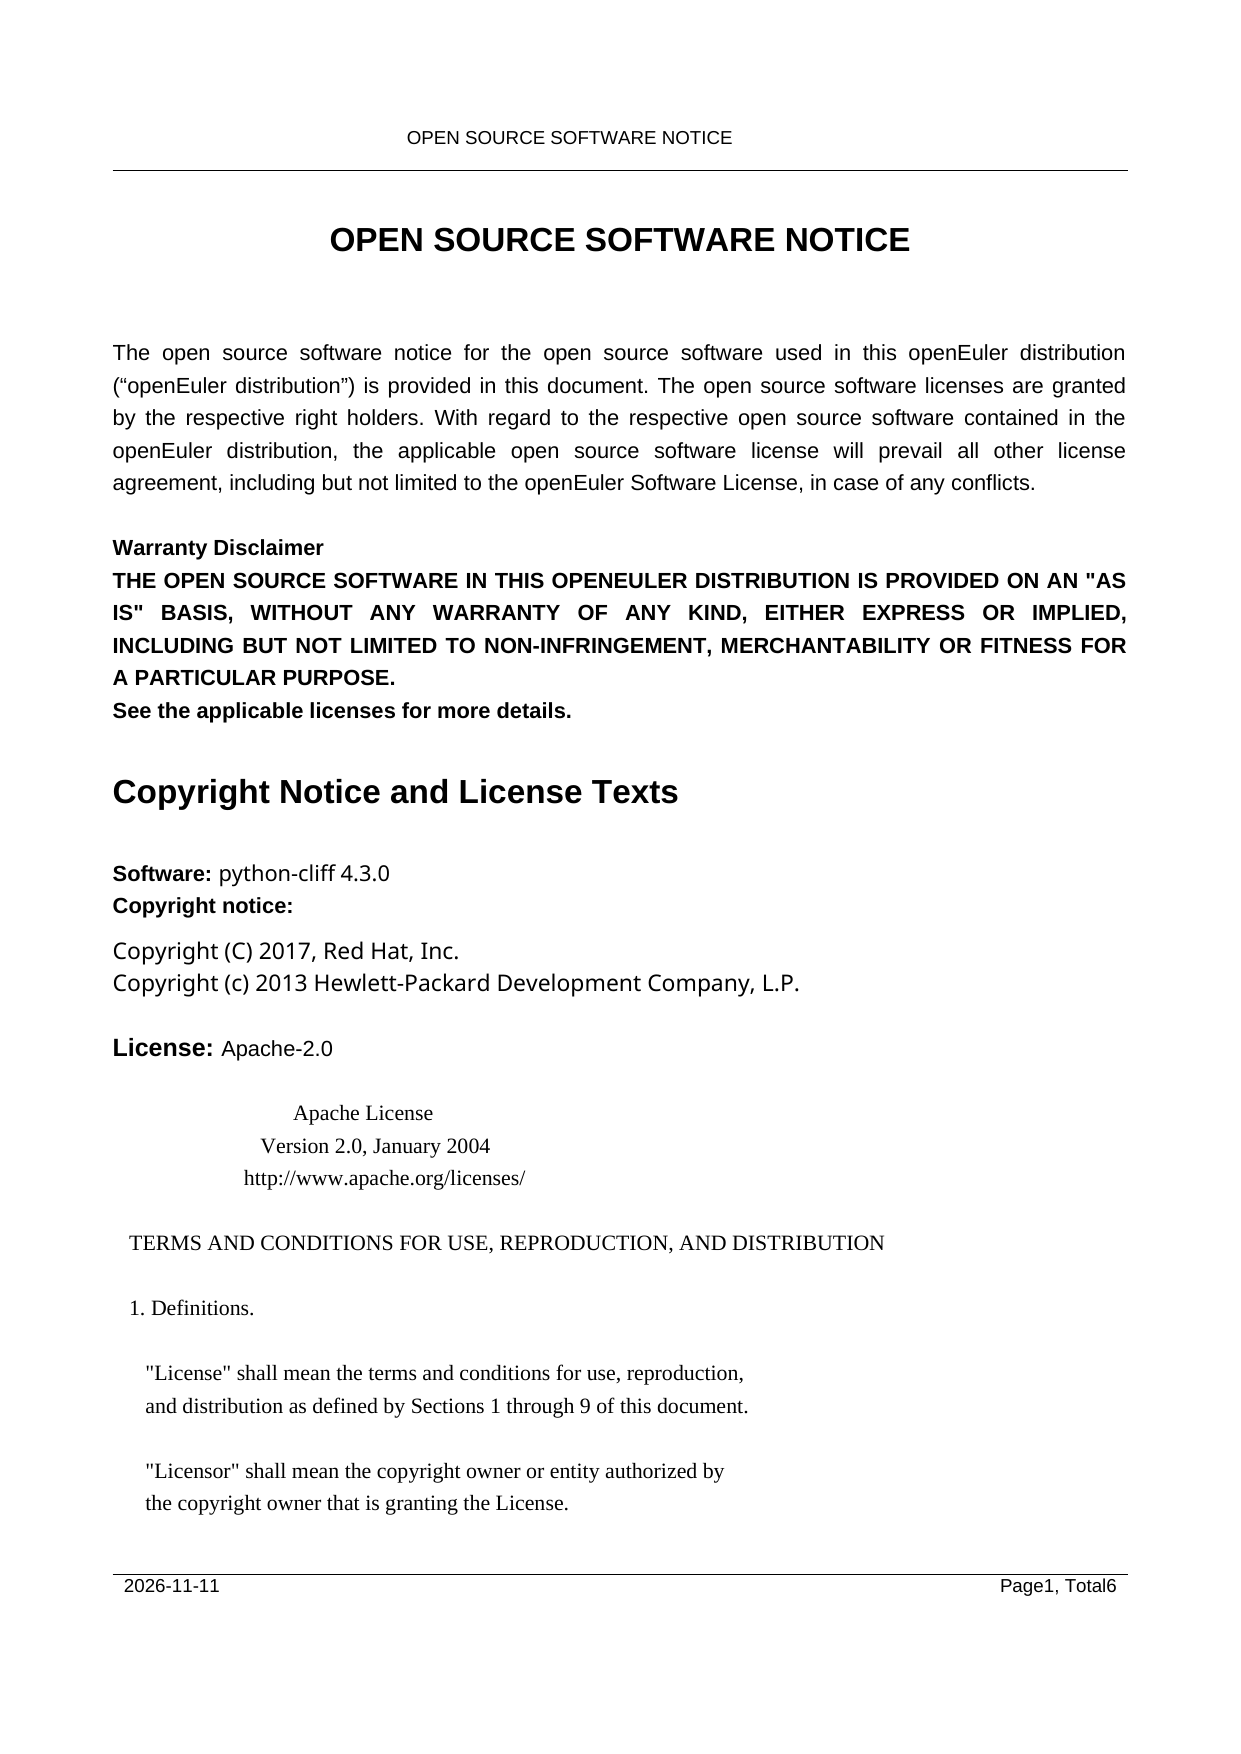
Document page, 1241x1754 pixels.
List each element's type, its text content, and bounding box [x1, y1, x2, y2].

text Copyright notice: [112, 889, 1128, 921]
text License: Apache-2.0 [112, 1031, 1128, 1064]
text OPEN SOURCE SOFTWARE NOTICE [112, 206, 1128, 271]
text Copyright (C) 2017, Red Hat, Inc. Copyright (c) 2013 Hewlett-Packard Development Company, L.P. [112, 934, 1128, 1031]
text THE OPEN SOURCE SOFTWARE IN THIS OPENEULER DISTRIBUTION IS PROVIDED ON AN "AS IS" BASIS, WITHOUT ANY WARRANTY OF ANY KIND, EITHER EXPRESS OR IMPLIED, INCLUDING BUT NOT LIMITED TO NON-INFRINGEMENT, MERCHANTABILITY OR FITNESS FOR A PARTICULAR PURPOSE. See the applicable licenses for more details. [112, 564, 1128, 726]
text Copyright Notice and License Texts [112, 759, 1128, 824]
text Warranty Disclaimer [112, 531, 1128, 564]
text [112, 1064, 1128, 1519]
text The open source software notice for the open source software used in this openEuler distribution (“openEuler distribution”) is provided in this document. The open source software licenses are granted by the respective right holders. With regard to the respective open source software contained in the openEuler distribution, the applicable open source software license will prevail all other license agreement, including but not limited to the openEuler Software License, in case of any conflicts. [112, 336, 1128, 499]
title Software: python-cliff 4.3.0 [112, 856, 1128, 889]
